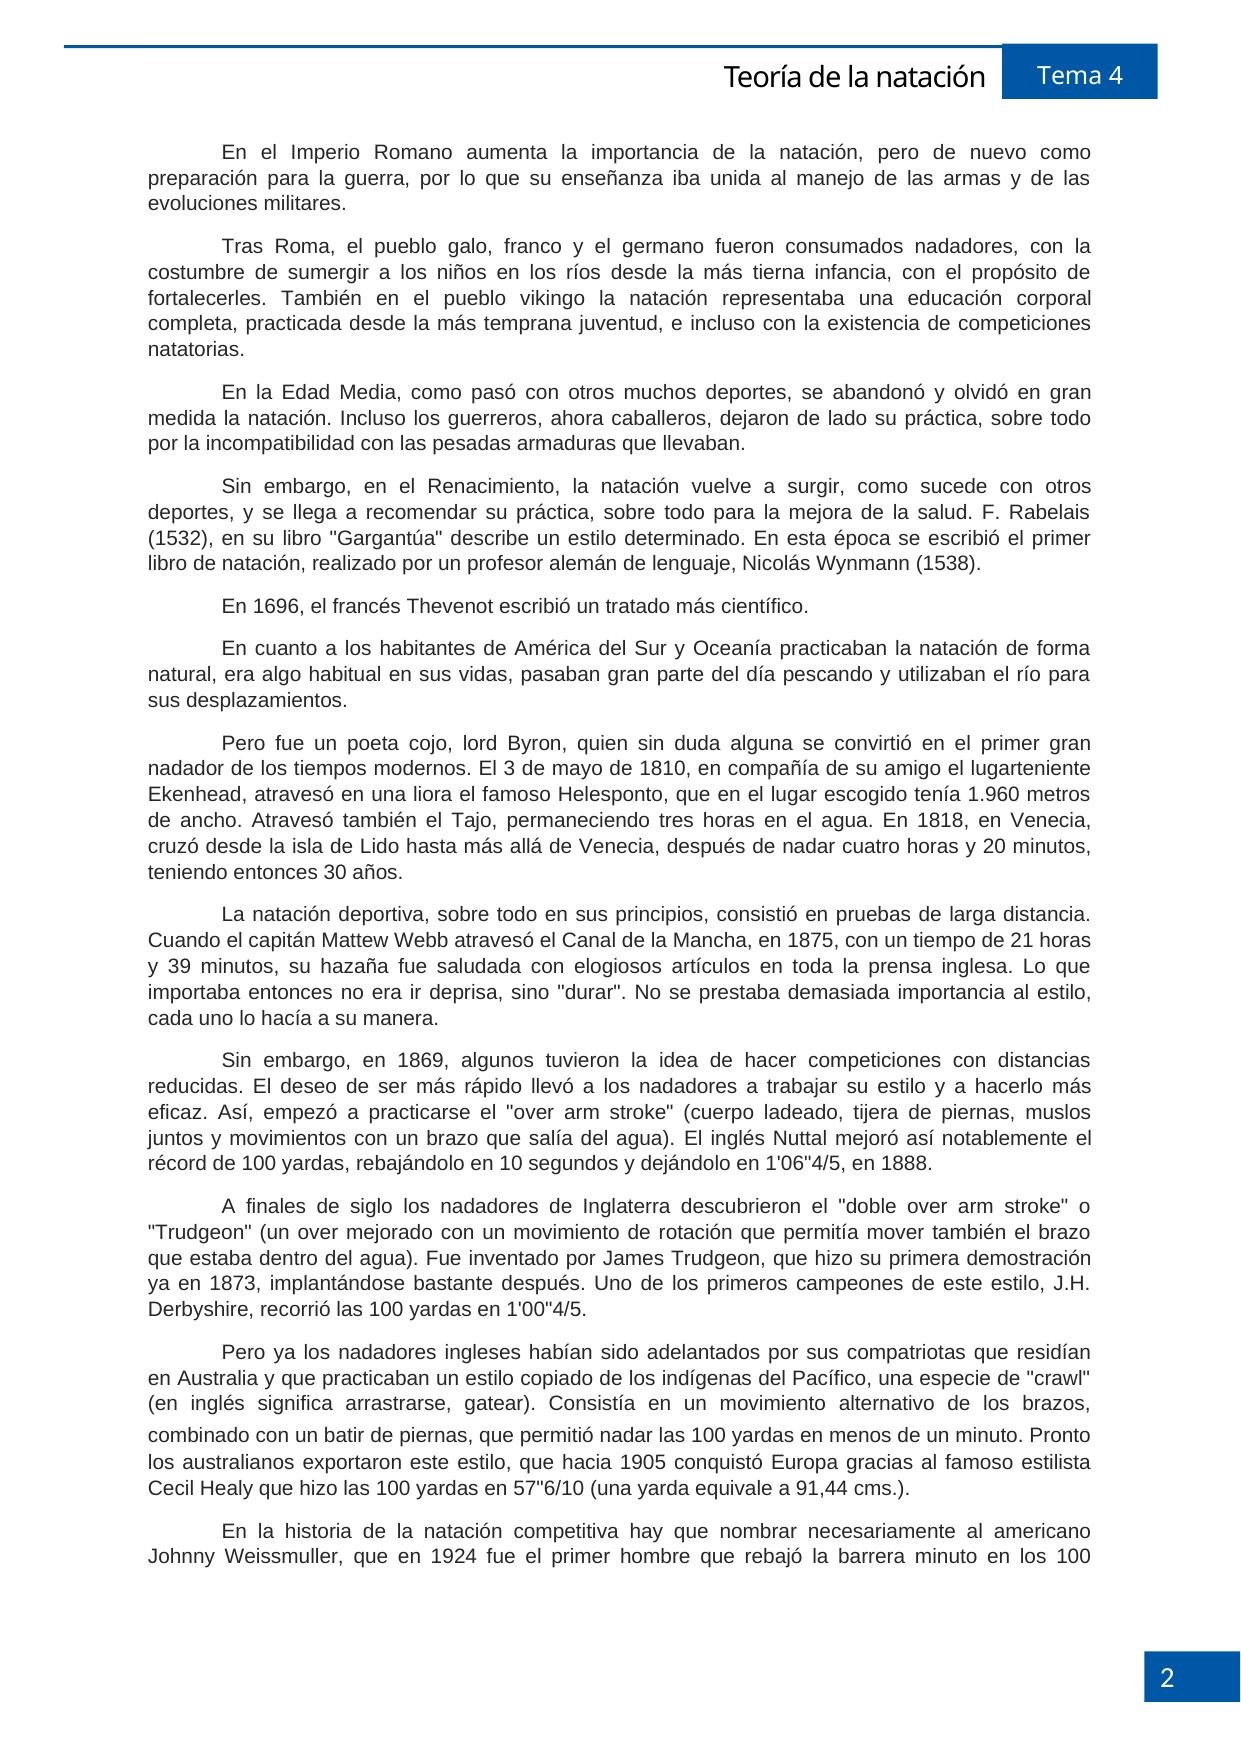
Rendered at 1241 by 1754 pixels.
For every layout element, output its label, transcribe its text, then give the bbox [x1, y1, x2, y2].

text La natación deportiva, sobre todo en sus principios, consistió en pruebas de larga distancia. Cuando el capitán Mattew Webb atravesó el Canal de la Mancha, en 1875, con un tiempo de 21 horas y 39 minutos, su hazaña fue saludada con elogiosos artículos en toda la prensa inglesa. Lo que importaba entonces no era ir deprisa, sino "durar". No se prestaba demasiada importancia al estilo, cada uno lo hacía a su manera. [148, 902, 1092, 1029]
text En 1696, el francés Thevenot escribió un tratado más científico. [148, 594, 1092, 618]
text En cuanto a los habitantes de América del Sur y Oceanía practicaban la natación de forma natural, era algo habitual en sus vidas, pasaban gran parte del día pescando y utilizaban el río para sus desplazamientos. [148, 636, 1092, 712]
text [148, 1518, 1092, 1568]
text En el Imperio Romano aumenta la importancia de la natación, pero de nuevo como preparación para la guerra, por lo que su enseñanza iba unida al manejo de las armas y de las evoluciones militares. [148, 139, 1092, 215]
text Sin embargo, en el Renacimiento, la natación vuelve a surgir, como sucede con otros deportes, y se llega a recomendar su práctica, sobre todo para la mejora de la salud. F. Rabelais (1532), en su libro "Gargantúa" describe un estilo determinado. En esta época se escribió el primer libro de natación, realizado por un profesor alemán de lenguaje, Nicolás Wynmann (1538). [148, 474, 1092, 575]
text A finales de siglo los nadadores de Inglaterra descubrieron el "doble over arm stroke" o "Trudgeon" (un over mejorado con un movimiento de rotación que permitía mover también el brazo que estaba dentro del agua). Fue inventado por James Trudgeon, que hizo su primera demostración ya en 1873, implantándose bastante después. Uno de los primeros campeones de este estilo, J.H. Derbyshire, recorrió las 100 yardas en 1'00"4/5. [148, 1194, 1092, 1321]
text Tras Roma, el pueblo galo, franco y el germano fueron consumados nadadores, con la costumbre de sumergir a los niños en los ríos desde la más tierna infancia, con el propósito de fortalecerles. También en el pueblo vikingo la natación representaba una educación corporal completa, practicada desde la más temprana juventud, e incluso con la existencia de competiciones natatorias. [148, 234, 1092, 361]
text Pero ya los nadadores ingleses habían sido adelantados por sus compatriotas que residían en Australia y que practicaban un estilo copiado de los indígenas del Pacífico, una especie de "crawl" (en inglés significa arrastrarse, gatear). Consistía en un movimiento alternativo de los brazos, combinado con un batir de piernas, que permitió nadar las 100 yardas en menos de un minuto. Pronto los australianos exportaron este estilo, que hacia 1905 conquistó Europa gracias al famoso estilista Cecil Healy que hizo las 100 yardas en 57"6/10 (una yarda equivale a 91,44 cms.). [148, 1339, 1092, 1500]
text Sin embargo, en 1869, algunos tuvieron la idea de hacer competiciones con distancias reducidas. El deseo de ser más rápido llevó a los nadadores a trabajar su estilo y a hacerlo más eficaz. Así, empezó a practicarse el "over arm stroke" (cuerpo ladeado, tijera de piernas, muslos juntos y movimientos con un brazo que salía del agua). El inglés Nuttal mejoró así notablemente el récord de 100 yardas, rebajándolo en 10 segundos y dejándolo en 1'06"4/5, en 1888. [148, 1048, 1092, 1175]
text Pero fue un poeta cojo, lord Byron, quien sin duda alguna se convirtió en el primer gran nadador de los tiempos modernos. El 3 de mayo de 1810, en compañía de su amigo el lugarteniente Ekenhead, atravesó en una liora el famoso Helesponto, que en el lugar escogido tenía 1.960 metros de ancho. Atravesó también el Tajo, permaneciendo tres horas en el agua. En 1818, en Venecia, cruzó desde la isla de Lido hasta más allá de Venecia, después de nadar cuatro horas y 20 minutos, teniendo entonces 30 años. [148, 730, 1092, 883]
text En la Edad Media, como pasó con otros muchos deportes, se abandonó y olvidó en gran medida la natación. Incluso los guerreros, ahora caballeros, dejaron de lado su práctica, sobre todo por la incompatibilidad con las pesadas armaduras que llevaban. [148, 379, 1092, 455]
